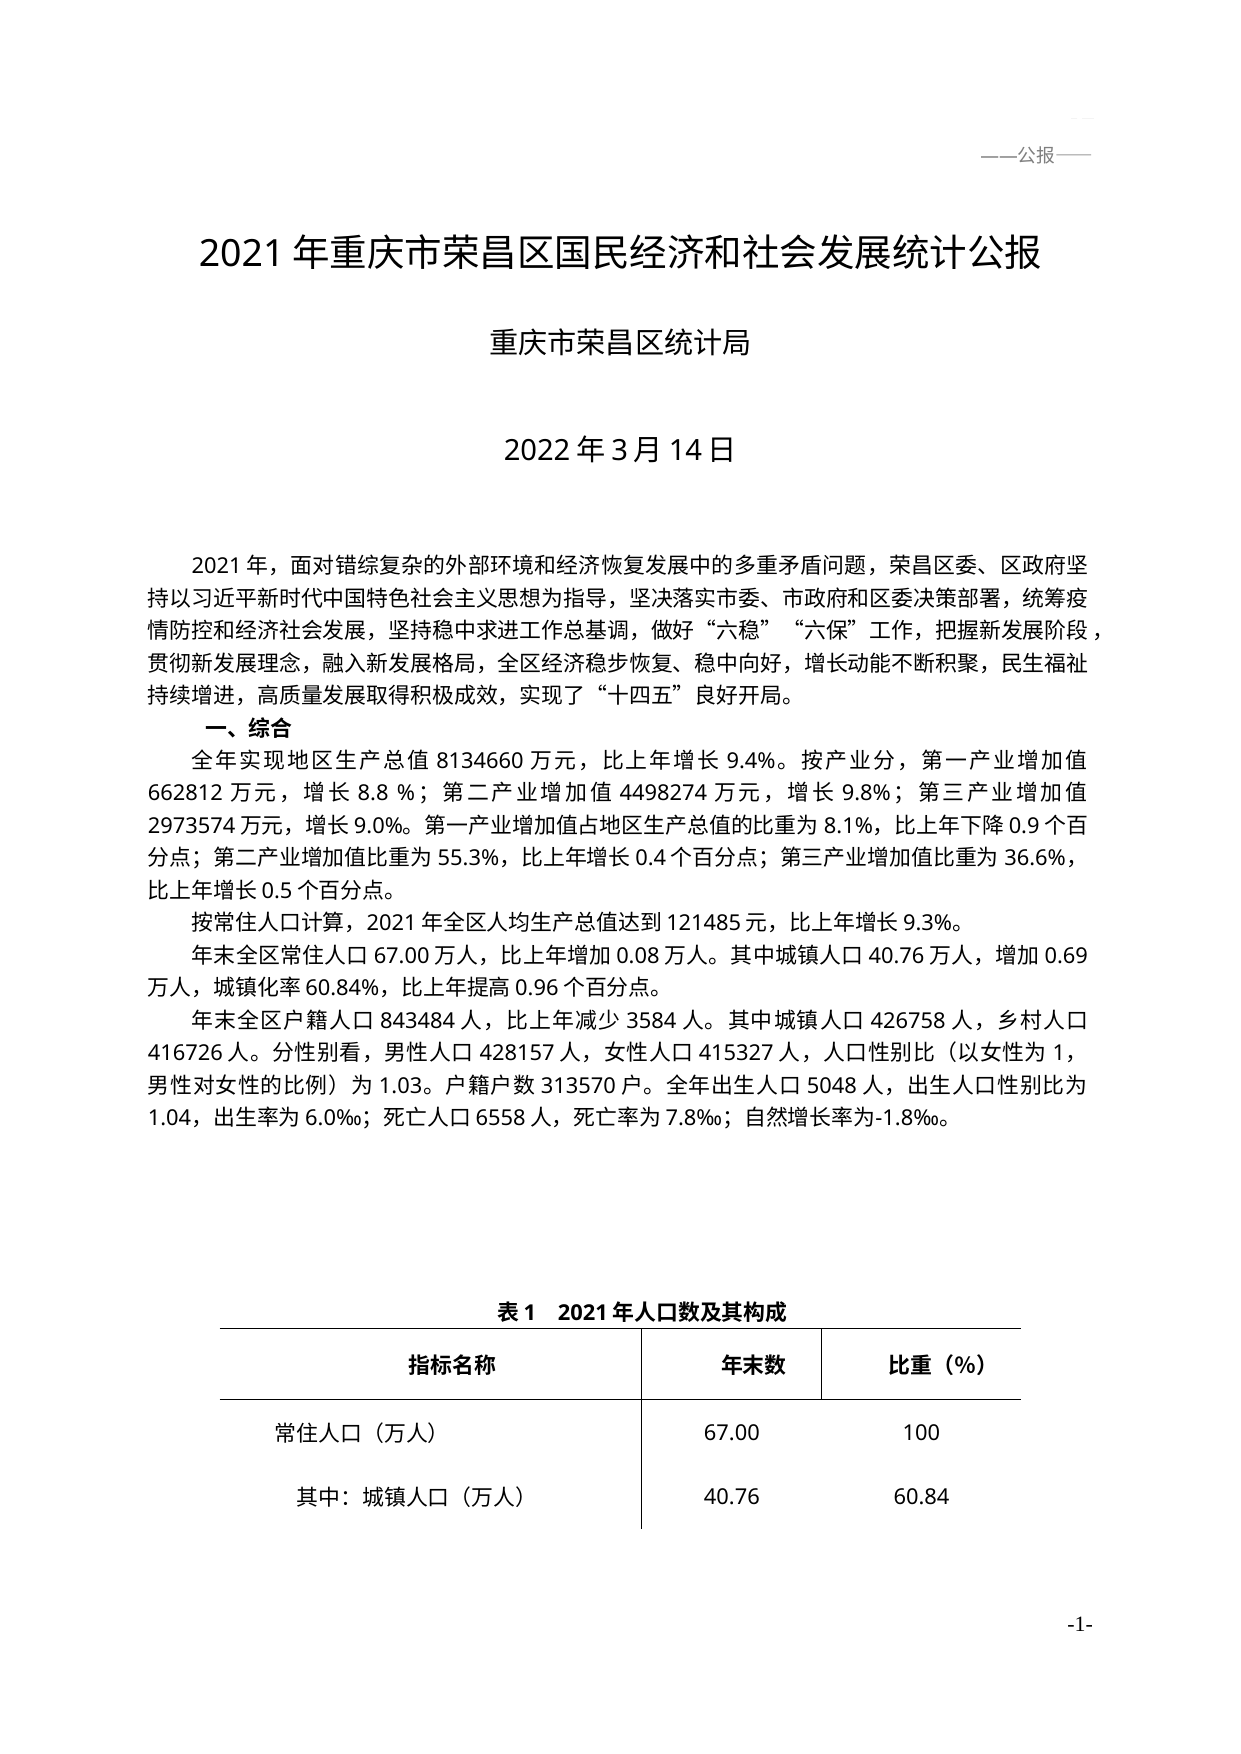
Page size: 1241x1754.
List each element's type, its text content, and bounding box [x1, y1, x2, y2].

table_header 比重（％） [822, 1329, 1021, 1398]
text 一、综合 [148, 710, 1088, 743]
text 按常住人口计算，2021年全区人均生产总值达到121485元，比上年增长9.3%。 [148, 905, 1088, 938]
text 全年实现地区生产总值8134660万元，比上年增长9.4%。按产业分，第一产业增加值662812万元，增长8.8 %；第二产业增加值4498274万元，增长9.8%；第三产业增加值2973574万元，增长9.0%。第一产业增加值占地区生产总值的比重为8.1%，比上年下降0.9个百分点；第二产业增加值比重为55.3%，比上年增长0.4个百分点；第三产业增加值比重为36.6%，比上年增长0.5个百分点。 [148, 743, 1088, 905]
text 2022年3月14日 [148, 415, 1092, 480]
table_cell 100 [822, 1400, 1021, 1463]
table_cell 其中：城镇人口（万人） [220, 1464, 641, 1528]
text 2021年重庆市荣昌区国民经济和社会发展统计公报 [148, 218, 1092, 283]
text 2021年，面对错综复杂的外部环境和经济恢复发展中的多重矛盾问题，荣昌区委、区政府坚持以习近平新时代中国特色社会主义思想为指导，坚决落实市委、市政府和区委决策部署，统筹疫情防控和经济社会发展，坚持稳中求进工作总基调，做好“六稳”“六保”工作，把握新发展阶段，贯彻新发展理念，融入新发展格局，全区经济稳步恢复、稳中向好，增长动能不断积聚，民生福祉持续增进，高质量发展取得积极成效，实现了“十四五”良好开局。 [148, 548, 1092, 710]
table_cell 40.76 [642, 1464, 822, 1528]
text 年末全区常住人口67.00万人，比上年增加0.08万人。其中城镇人口40.76万人，增加0.69万人，城镇化率60.84%，比上年提高0.96个百分点。 [148, 938, 1088, 1003]
text 重庆市荣昌区统计局 [148, 308, 1092, 373]
text 年末全区户籍人口843484人，比上年减少3584人。其中城镇人口426758人，乡村人口416726人。分性别看，男性人口428157人，女性人口415327人，人口性别比（以女性为1，男性对女性的比例）为1.03。户籍户数313570户。全年出生人口5048人，出生人口性别比为1.04，出生率为6.0‰；死亡人口6558人，死亡率为7.8‰；自然增长率为-1.8‰。 [148, 1003, 1088, 1133]
table_cell 常住人口（万人） [220, 1400, 641, 1463]
text 表1 2021年人口数及其构成 [148, 1295, 1092, 1328]
table_header 年末数 [642, 1329, 821, 1398]
table_header 指标名称 [220, 1329, 641, 1398]
table_cell 67.00 [642, 1400, 822, 1463]
table_cell 60.84 [822, 1464, 1021, 1528]
